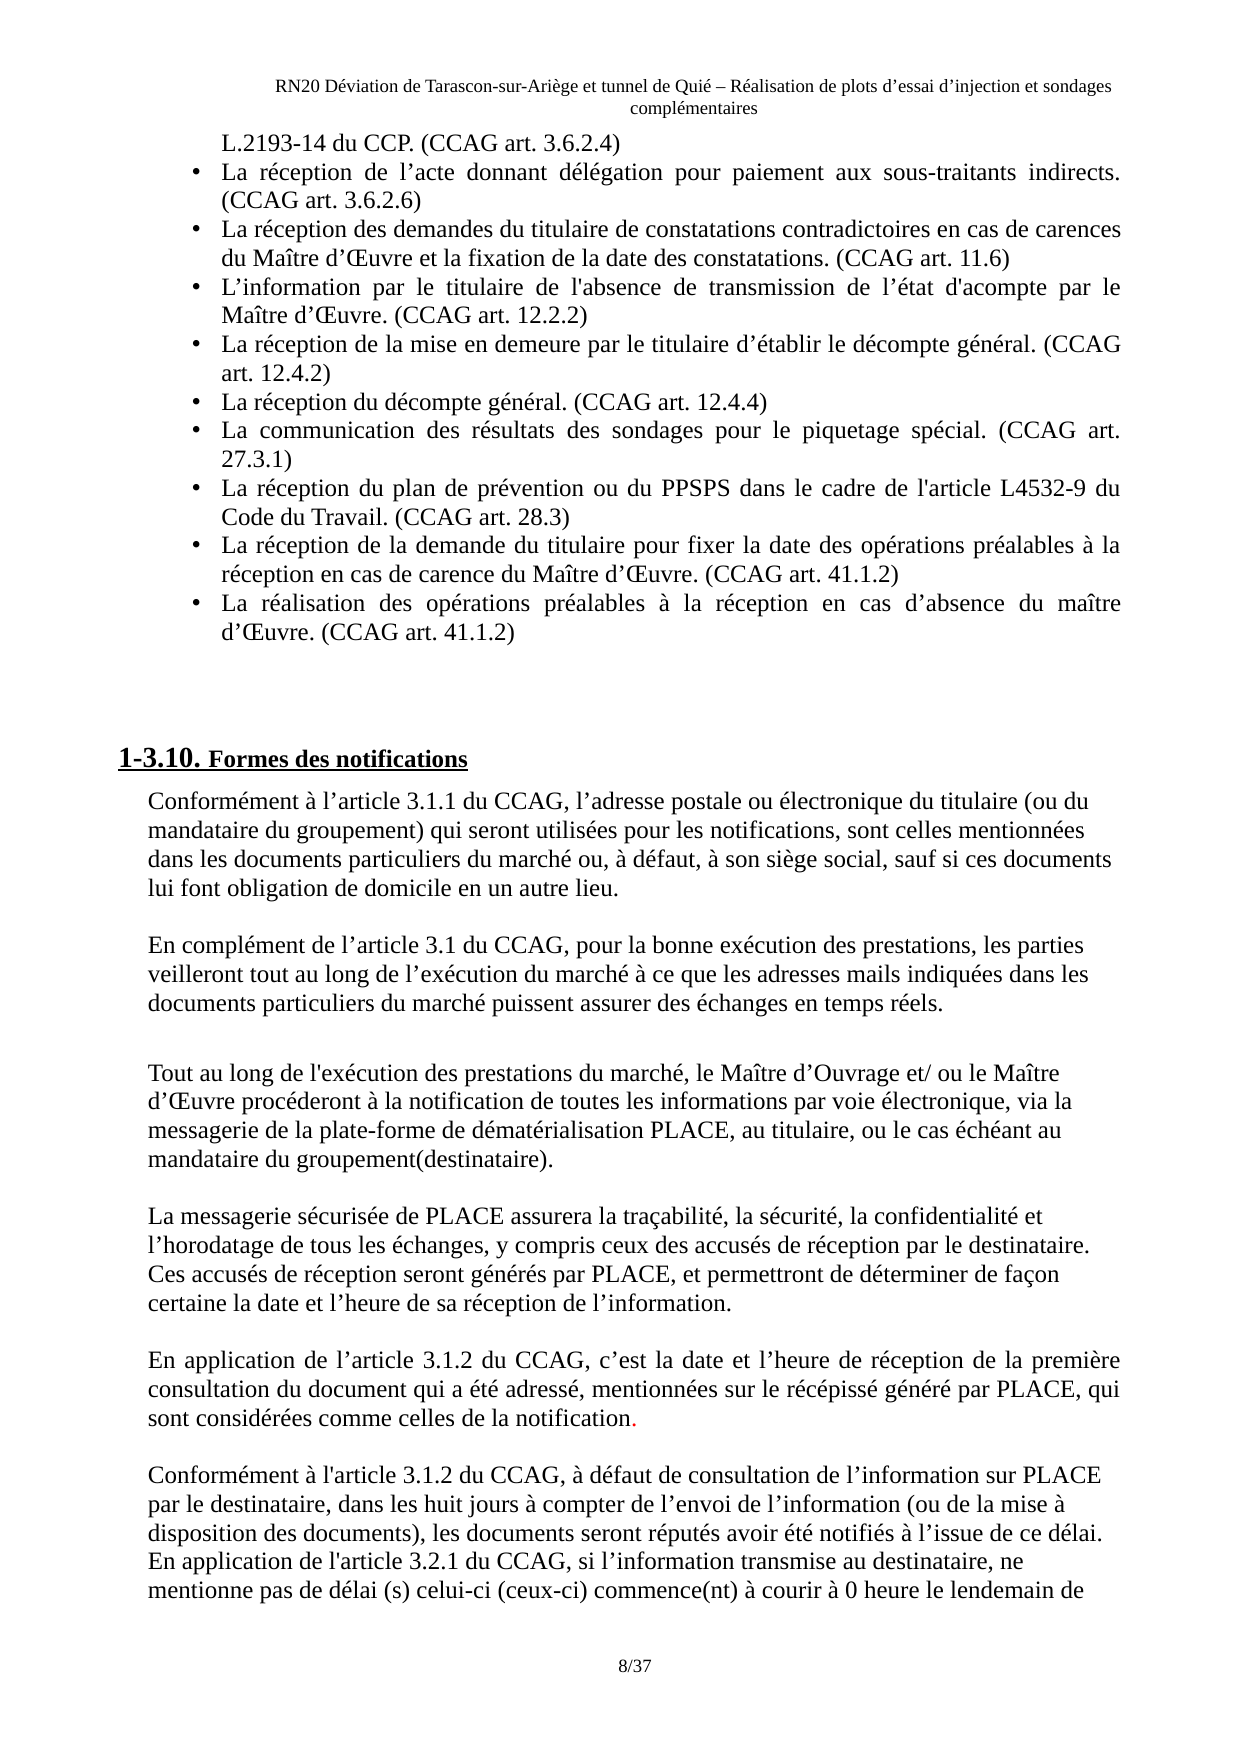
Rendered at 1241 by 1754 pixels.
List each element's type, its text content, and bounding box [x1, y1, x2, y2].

list La réception de la demande du titulaire pour fixer la date des opérations préalables à la réception en cas de carence du Maître d’Œuvre. (CCAG art. 41.1.2) [192, 531, 1122, 588]
list La réception de la mise en demeure par le titulaire d’établir le décompte général. (CCAG art. 12.4.2) [192, 329, 1122, 387]
list La réception du plan de prévention ou du PPSPS dans le cadre de l'article L4532-9 du Code du Travail. (CCAG art. 28.3) [192, 473, 1122, 531]
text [148, 1546, 1122, 1604]
list La réception du décompte général. (CCAG art. 12.4.4) [192, 387, 1122, 416]
subtitle 1-3.10. Formes des notifications [118, 740, 1122, 774]
list La réception des demandes du titulaire de constatations contradictoires en cas de carences du Maître d’Œuvre et la fixation de la date des constatations. (CCAG art. 11.6) [192, 214, 1122, 272]
text Conformément à l'article 3.1.2 du CCAG, à défaut de consultation de l’information sur PLACE par le destinataire, dans les huit jours à compter de l’envoi de l’information (ou de la mise à disposition des documents), les documents seront réputés avoir été notifiés à l’issue de ce délai. [148, 1460, 1122, 1546]
text En application de l’article 3.1.2 du CCAG, c’est la date et l’heure de réception de la première consultation du document qui a été adressé, mentionnées sur le récépissé généré par PLACE, qui sont considérées comme celles de la notification. [148, 1345, 1122, 1431]
text Conformément à l’article 3.1.1 du CCAG, l’adresse postale ou électronique du titulaire (ou du mandataire du groupement) qui seront utilisées pour les notifications, sont celles mentionnées dans les documents particuliers du marché ou, à défaut, à son siège social, sauf si ces documents lui font obligation de domicile en un autre lieu. [148, 786, 1122, 901]
list La communication des résultats des sondages pour le piquetage spécial. (CCAG art. 27.3.1) [192, 416, 1122, 473]
list La réalisation des opérations préalables à la réception en cas d’absence du maître d’Œuvre. (CCAG art. 41.1.2) [192, 588, 1122, 646]
text En complément de l’article 3.1 du CCAG, pour la bonne exécution des prestations, les parties veilleront tout au long de l’exécution du marché à ce que les adresses mails indiquées dans les documents particuliers du marché puissent assurer des échanges en temps réels. [148, 930, 1122, 1016]
list La réception de l’acte donnant délégation pour paiement aux sous-traitants indirects. (CCAG art. 3.6.2.6) [192, 157, 1122, 214]
text La messagerie sécurisée de PLACE assurera la traçabilité, la sécurité, la confidentialité et l’horodatage de tous les échanges, y compris ceux des accusés de réception par le destinataire. [148, 1201, 1122, 1259]
text Ces accusés de réception seront générés par PLACE, et permettront de déterminer de façon certaine la date et l’heure de sa réception de l’information. [148, 1259, 1122, 1316]
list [192, 128, 1122, 157]
text Tout au long de l'exécution des prestations du marché, le Maître d’Ouvrage et/ ou le Maître d’Œuvre procéderont à la notification de toutes les informations par voie électronique, via la messagerie de la plate-forme de dématérialisation PLACE, au titulaire, ou le cas échéant au mandataire du groupement(destinataire). [148, 1058, 1122, 1173]
list L’information par le titulaire de l'absence de transmission de l’état d'acompte par le Maître d’Œuvre. (CCAG art. 12.2.2) [192, 272, 1122, 329]
